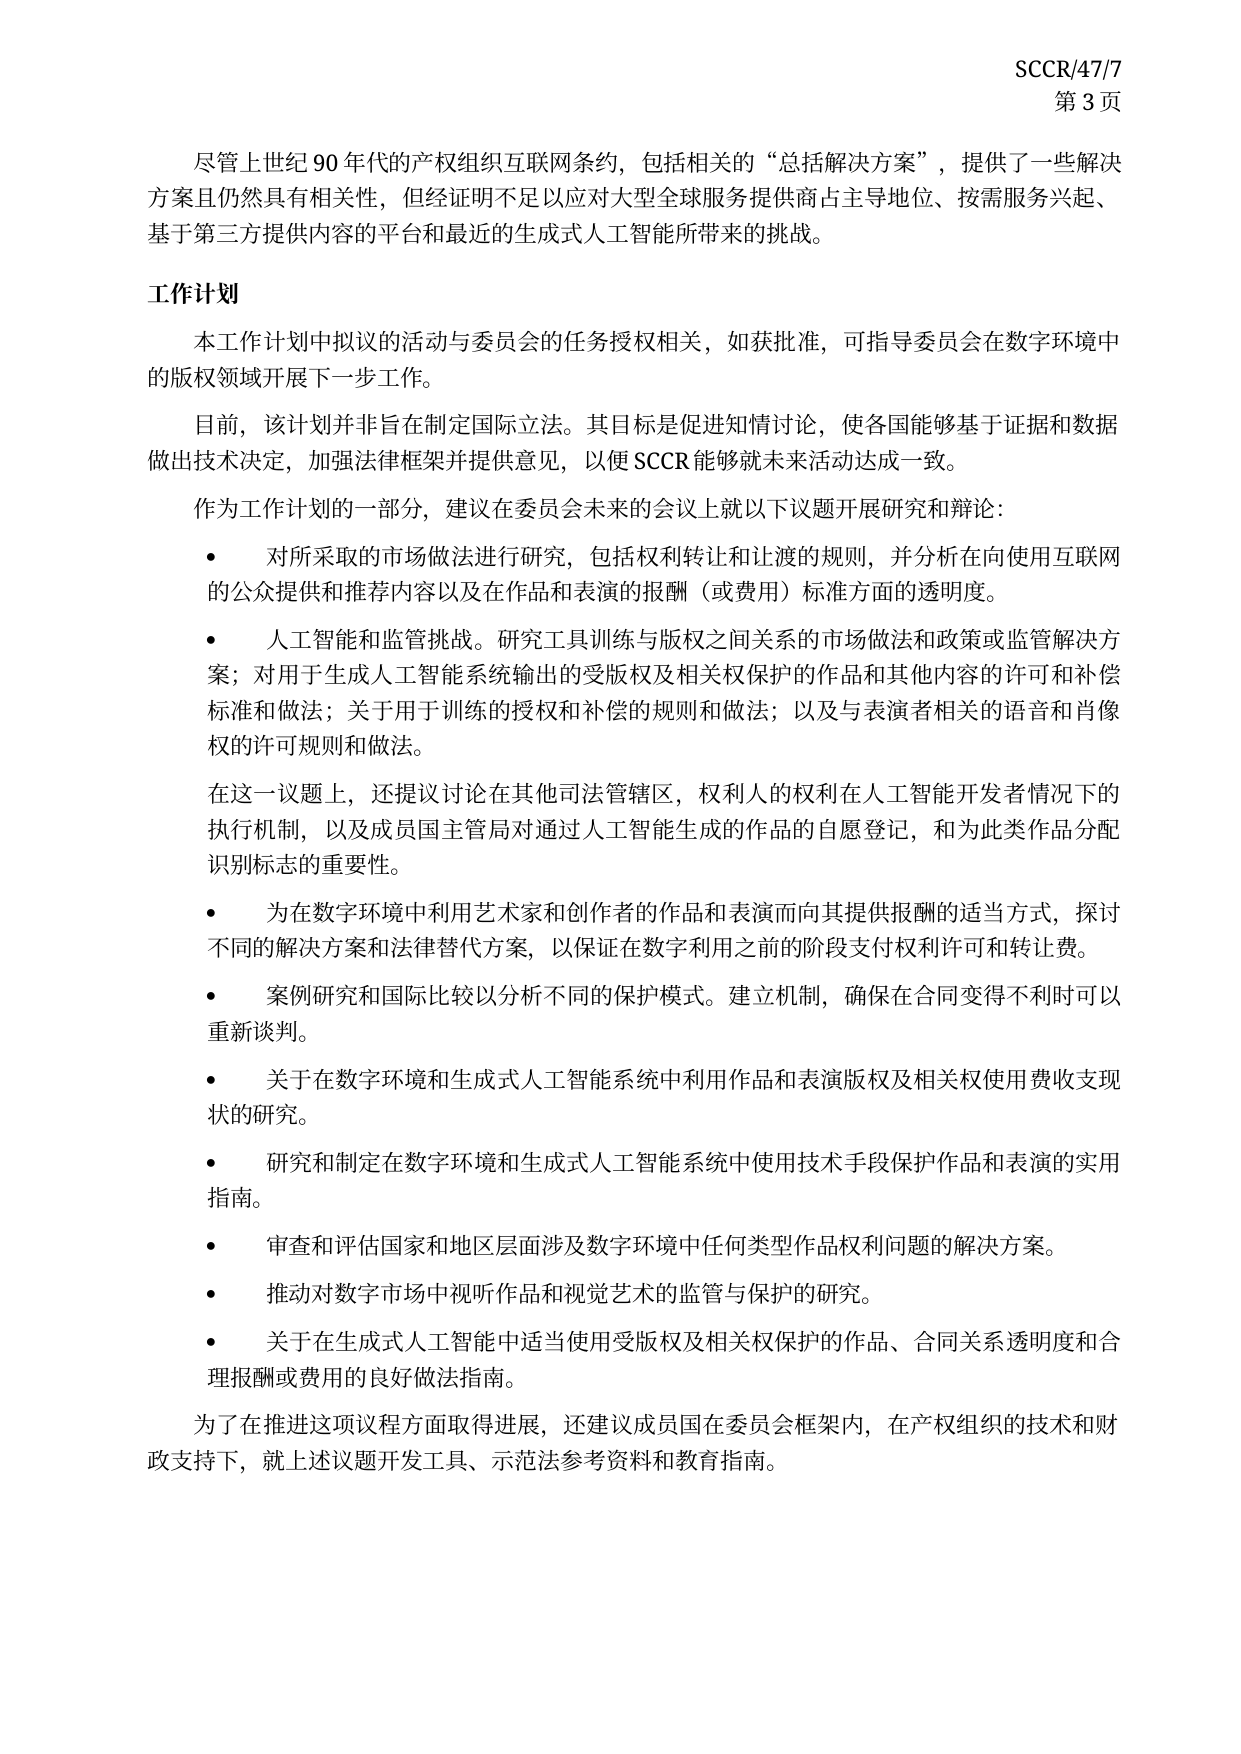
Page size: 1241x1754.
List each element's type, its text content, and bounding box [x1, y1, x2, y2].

list 关于在数字环境和生成式人工智能系统中利用作品和表演版权及相关权使用费收支现状的研究。 [207, 1059, 1122, 1130]
list 研究和制定在数字环境和生成式人工智能系统中使用技术手段保护作品和表演的实用指南。 [207, 1142, 1122, 1213]
list 为在数字环境中利用艺术家和创作者的作品和表演而向其提供报酬的适当方式，探讨不同的解决方案和法律替代方案，以保证在数字利用之前的阶段支付权利许可和转让费。 [207, 892, 1122, 963]
text 作为工作计划的一部分，建议在委员会未来的会议上就以下议题开展研究和辩论： [148, 488, 1122, 524]
text 在这一议题上，还提议讨论在其他司法管辖区，权利人的权利在人工智能开发者情况下的执行机制，以及成员国主管局对通过人工智能生成的作品的自愿登记，和为此类作品分配识别标志的重要性。 [207, 774, 1122, 880]
text 目前，该计划并非旨在制定国际立法。其目标是促进知情讨论，使各国能够基于证据和数据做出技术决定，加强法律框架并提供意见，以便SCCR能够就未来活动达成一致。 [148, 405, 1122, 476]
text 本工作计划中拟议的活动与委员会的任务授权相关，如获批准，可指导委员会在数字环境中的版权领域开展下一步工作。 [148, 322, 1122, 392]
text 尽管上世纪90年代的产权组织互联网条约，包括相关的“总括解决方案”，提供了一些解决方案且仍然具有相关性，但经证明不足以应对大型全球服务提供商占主导地位、按需服务兴起、基于第三方提供内容的平台和最近的生成式人工智能所带来的挑战。 [148, 142, 1122, 249]
list 审查和评估国家和地区层面涉及数字环境中任何类型作品权利问题的解决方案。 [207, 1226, 1122, 1261]
list 关于在生成式人工智能中适当使用受版权及相关权保护的作品、合同关系透明度和合理报酬或费用的良好做法指南。 [207, 1322, 1122, 1392]
text 为了在推进这项议程方面取得进展，还建议成员国在委员会框架内，在产权组织的技术和财政支持下，就上述议题开发工具、示范法参考资料和教育指南。 [148, 1405, 1122, 1476]
list 推动对数字市场中视听作品和视觉艺术的监管与保护的研究。 [207, 1274, 1122, 1309]
subtitle 工作计划 [148, 274, 1122, 309]
list 案例研究和国际比较以分析不同的保护模式。建立机制，确保在合同变得不利时可以重新谈判。 [207, 976, 1122, 1047]
list 人工智能和监管挑战。研究工具训练与版权之间关系的市场做法和政策或监管解决方案；对用于生成人工智能系统输出的受版权及相关权保护的作品和其他内容的许可和补偿标准和做法；关于用于训练的授权和补偿的规则和做法；以及与表演者相关的语音和肖像权的许可规则和做法。 [207, 619, 1122, 761]
list 对所采取的市场做法进行研究，包括权利转让和让渡的规则，并分析在向使用互联网的公众提供和推荐内容以及在作品和表演的报酬（或费用）标准方面的透明度。 [207, 536, 1122, 607]
